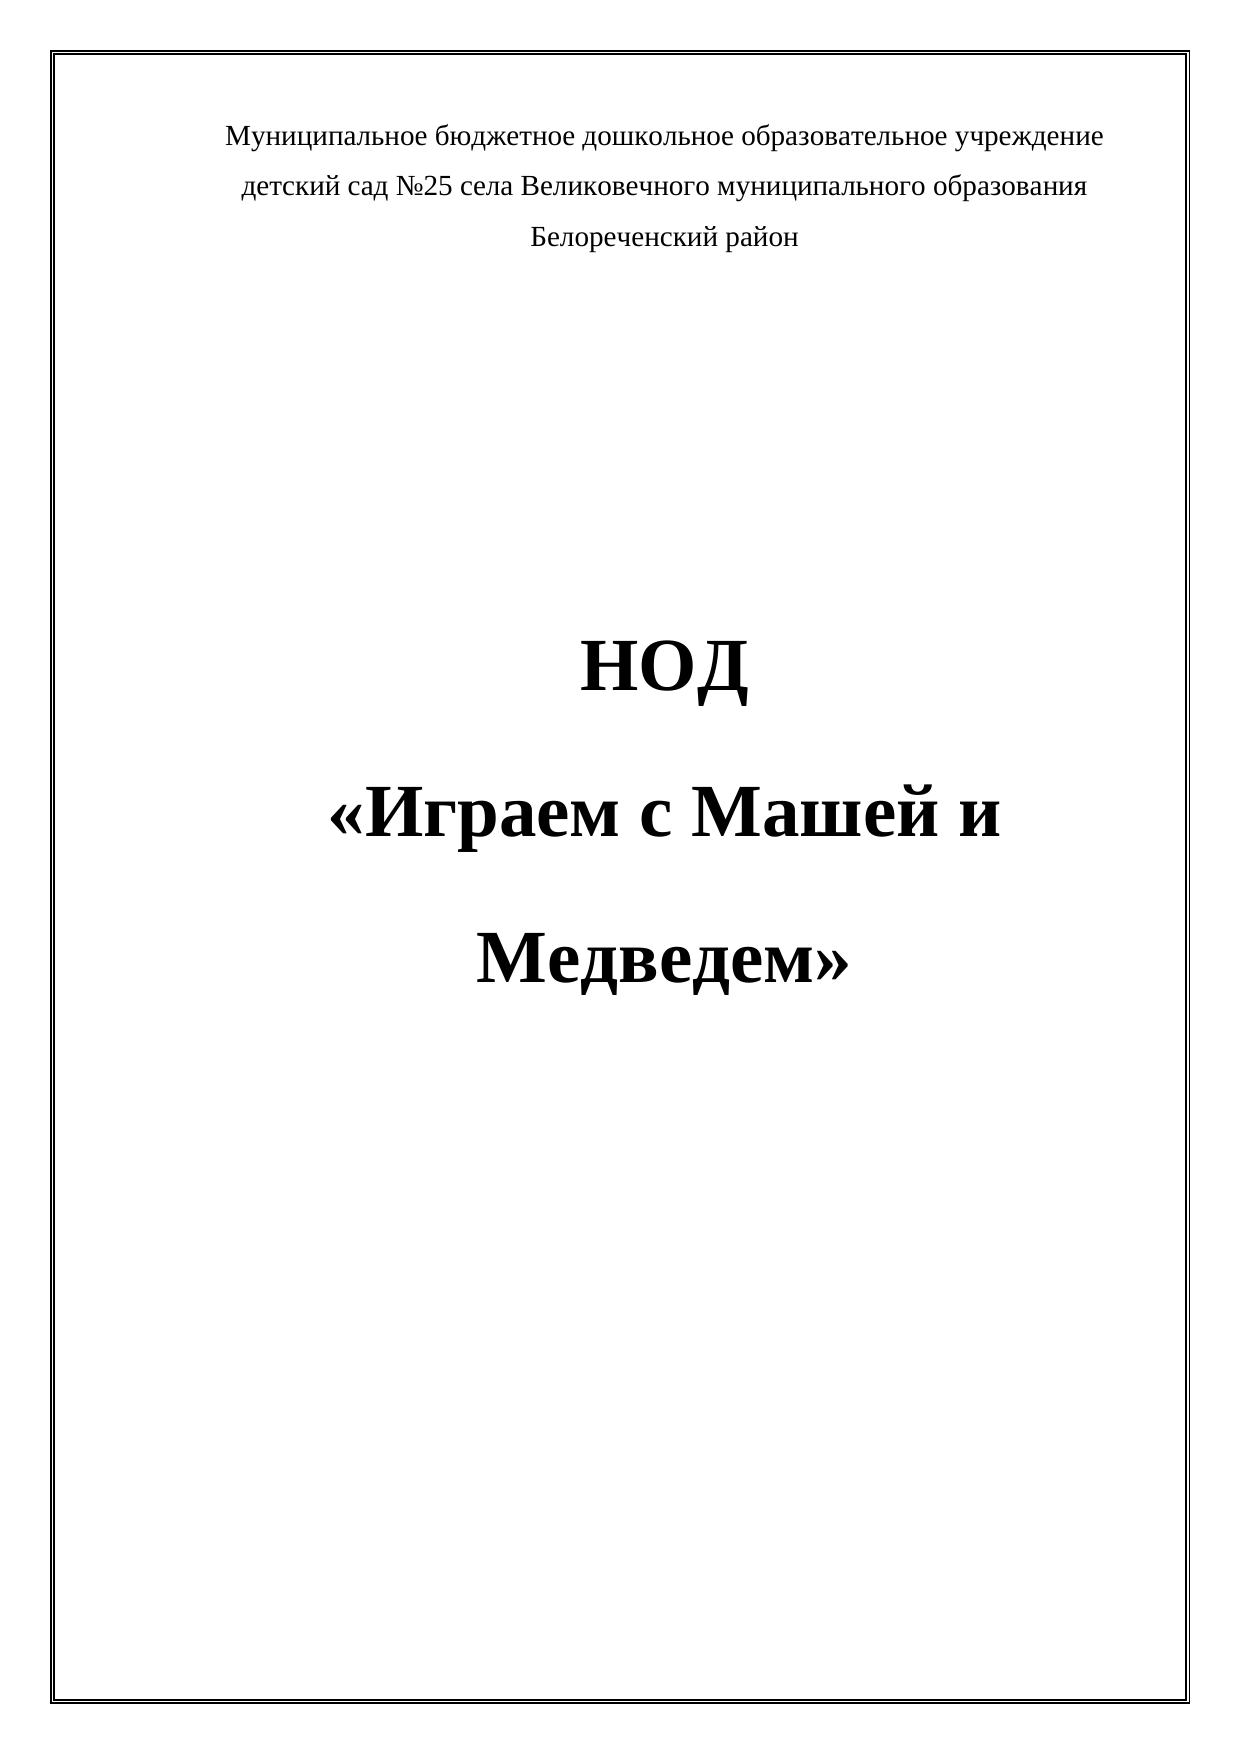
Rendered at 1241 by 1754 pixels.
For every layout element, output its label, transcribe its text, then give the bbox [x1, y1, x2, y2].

text «Играем с Машей и [177, 767, 1152, 853]
text Медведем» [177, 913, 1152, 999]
text НОД [177, 621, 1152, 707]
text Муниципальное бюджетное дошкольное образовательное учреждение детский сад №25 села Великовечного муниципального образования Белореченский район [177, 118, 1152, 252]
